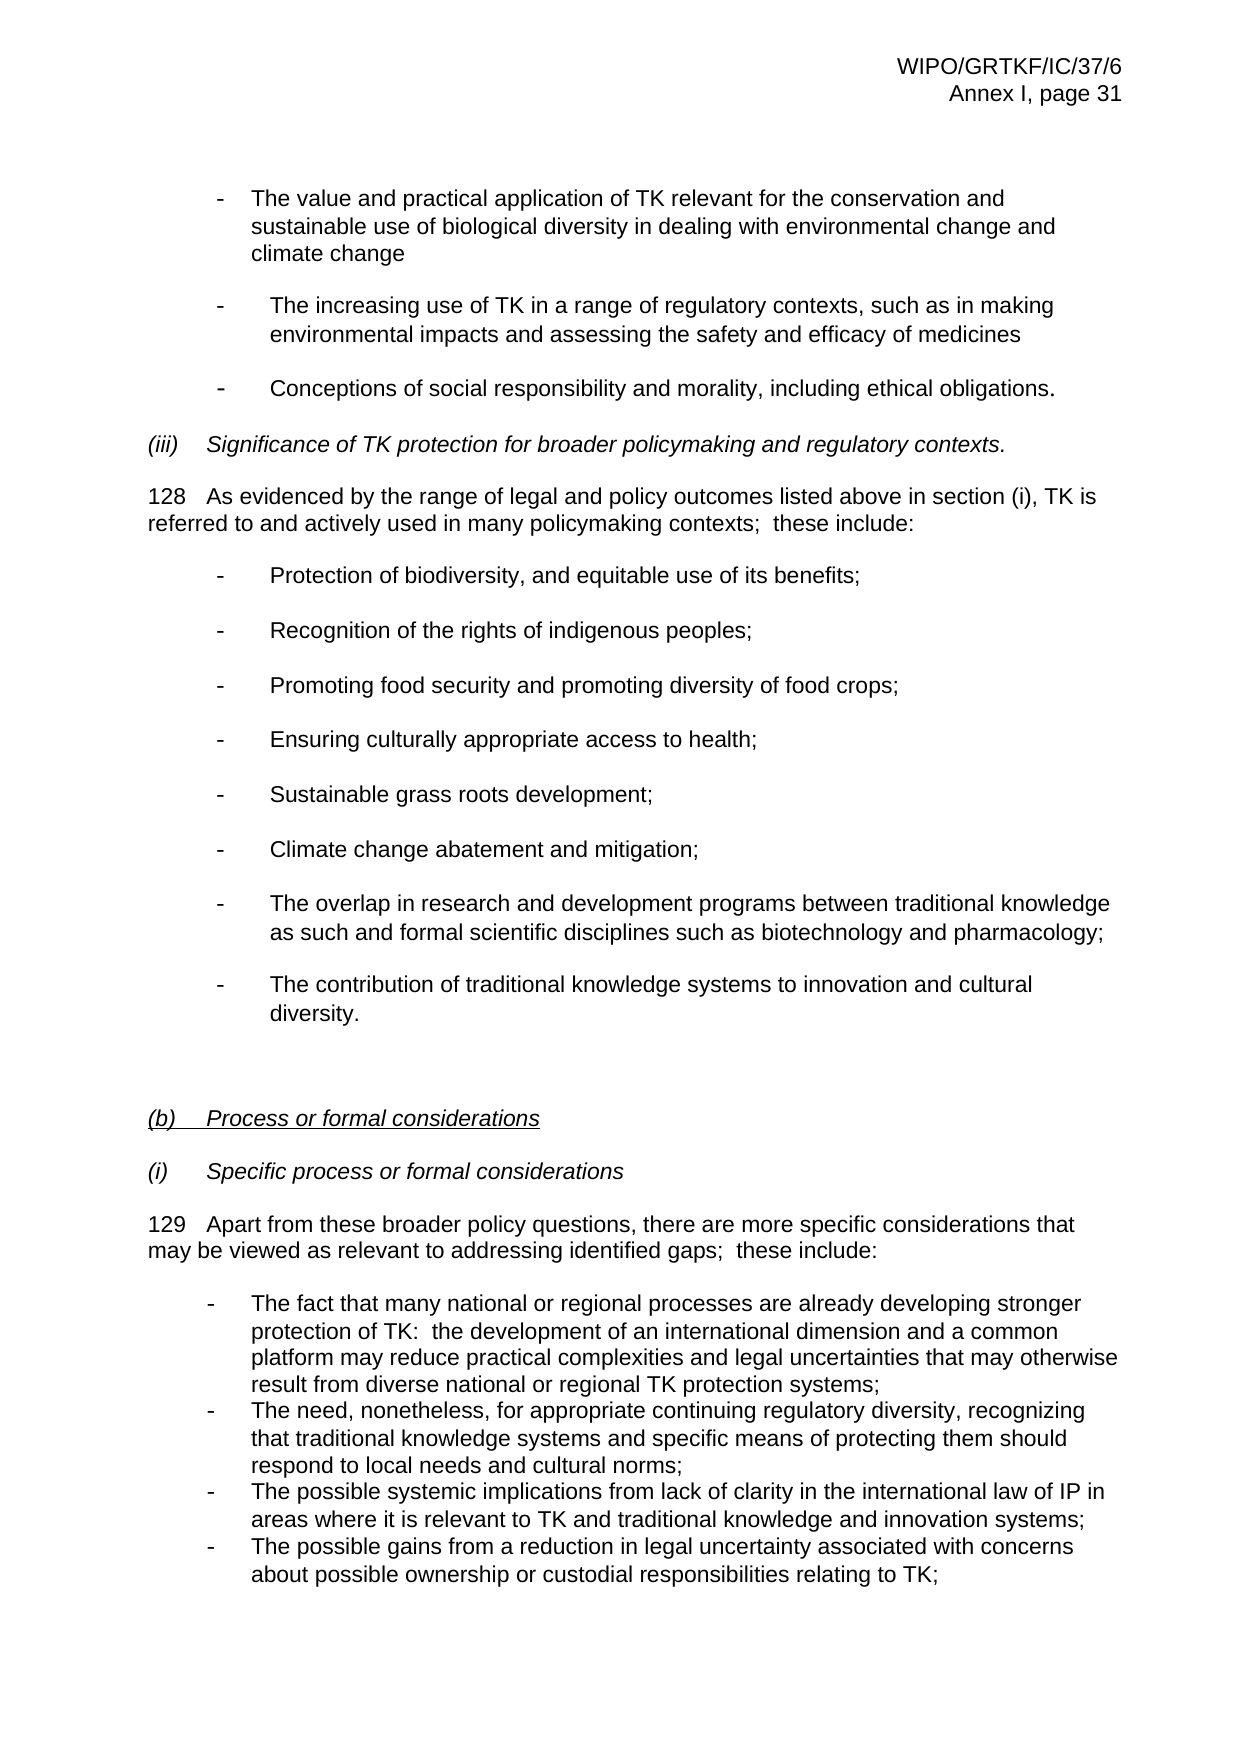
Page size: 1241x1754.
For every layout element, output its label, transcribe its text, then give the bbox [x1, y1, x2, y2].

list The value and practical application of TK relevant for the conservation and sustainable use of biological diversity in dealing with environmental change and climate change [213, 185, 1122, 266]
list Protection of biodiversity, and equitable use of its benefits; [213, 562, 1122, 591]
list The overlap in research and development programs between traditional knowledge as such and formal scientific disciplines such as biotechnology and pharmacology; [213, 890, 1122, 945]
list The need, nonetheless, for appropriate continuing regulatory diversity, recognizing that traditional knowledge systems and specific means of protecting them should respond to local needs and cultural norms; [204, 1397, 1122, 1478]
text Apart from these broader policy questions, there are more specific considerations that may be viewed as relevant to addressing identified gaps; these include: [148, 1211, 1122, 1263]
list Ensuring culturally appropriate access to health; [213, 726, 1122, 755]
list The fact that many national or regional processes are already developing stronger protection of TK: the development of an international dimension and a common platform may reduce practical complexities and legal uncertainties that may otherwise result from diverse national or regional TK protection systems; [204, 1290, 1122, 1397]
text As evidenced by the range of legal and policy outcomes listed above in section (i), TK is referred to and actively used in many policymaking contexts; these include: [148, 483, 1122, 536]
list Climate change abatement and mitigation; [213, 836, 1122, 864]
list The increasing use of TK in a range of regulatory contexts, such as in making environmental impacts and assessing the safety and efficacy of medicines [213, 292, 1122, 347]
list Conceptions of social responsibility and morality, including ethical obligations. [213, 373, 1122, 404]
text (iii) Significance of TK protection for broader policymaking and regulatory contexts. [148, 431, 1122, 457]
list The possible systemic implications from lack of clarity in the international law of IP in areas where it is relevant to TK and traditional knowledge and innovation systems; [204, 1478, 1122, 1533]
list Promoting food security and promoting diversity of food crops; [213, 672, 1122, 700]
list Sustainable grass roots development; [213, 781, 1122, 809]
list Recognition of the rights of indigenous peoples; [213, 617, 1122, 645]
text (i) Specific process or formal considerations [148, 1158, 1122, 1184]
text (b) Process or formal considerations [148, 1105, 1122, 1132]
list The contribution of traditional knowledge systems to innovation and cultural diversity. [213, 971, 1122, 1026]
list The possible gains from a reduction in legal uncertainty associated with concerns about possible ownership or custodial responsibilities relating to TK; [204, 1533, 1122, 1587]
